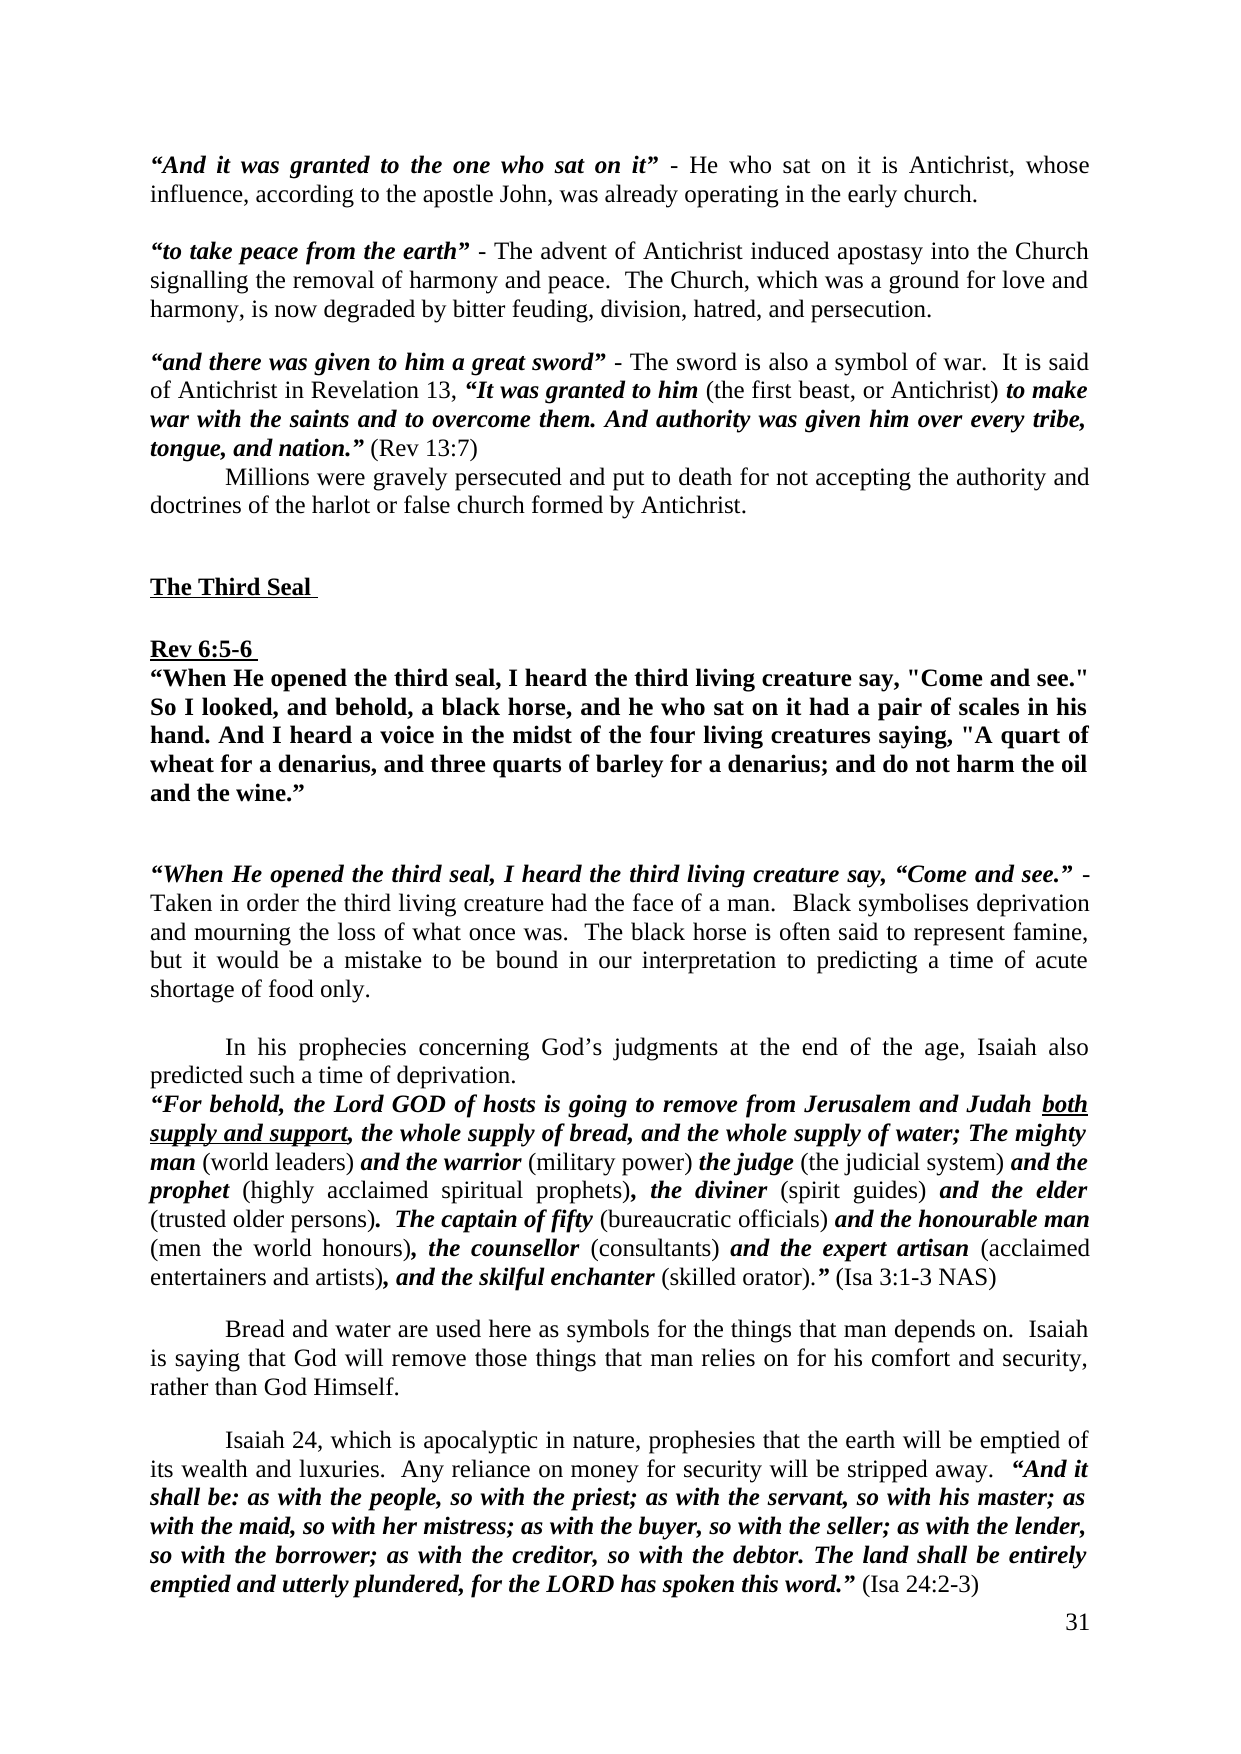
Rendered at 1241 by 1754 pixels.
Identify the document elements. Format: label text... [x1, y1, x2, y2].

text In his prophecies concerning God’s judgments at the end of the age, Isaiah also predicted such a time of deprivation. [150, 1032, 1090, 1089]
text “and there was given to him a great sword” - The sword is also a symbol of war. It is said of Antichrist in Revelation 13, “It was granted to him (the first beast, or Antichrist) to make war with the saints and to overcome them. And authority was given him over every tribe, tongue, and nation.” (Rev 13:7) [150, 347, 1090, 462]
text The Third Seal [150, 572, 1090, 601]
text Millions were gravely persecuted and put to death for not accepting the authority and doctrines of the harlot or false church formed by Antichrist. [150, 462, 1090, 519]
text “to take peace from the earth” - The advent of Antichrist induced apostasy into the Church signalling the removal of harmony and peace. The Church, which was a ground for love and harmony, is now degraded by bitter feuding, division, hatred, and persecution. [150, 236, 1090, 322]
text “When He opened the third seal, I heard the third living creature say, “Come and see.” - Taken in order the third living creature had the face of a man. Black symbolises deprivation and mourning the loss of what once was. The black horse is often said to represent famine, but it would be a mistake to be bound in our interpretation to predicting a time of acute shortage of food only. [150, 859, 1090, 1003]
text “And it was granted to the one who sat on it” - He who sat on it is Antichrist, whose influence, according to the apostle John, was already operating in the early church. [150, 150, 1090, 207]
text Bread and water are used here as symbols for the things that man depends on. Isaiah is saying that God will remove those things that man relies on for his comfort and security, rather than God Himself. [150, 1314, 1090, 1401]
text Isaiah 24, which is apocalyptic in nature, prophesies that the earth will be emptied of its wealth and luxuries. Any reliance on money for security will be stripped away. “And it shall be: as with the people, so with the priest; as with the servant, so with his master; as with the maid, so with her mistress; as with the buyer, so with the seller; as with the lender, so with the borrower; as with the creditor, so with the debtor. The land shall be entirely emptied and utterly plundered, for the LORD has spoken this word.” (Isa 24:2-3) [150, 1425, 1090, 1597]
text “When He opened the third seal, I heard the third living creature say, "Come and see." So I looked, and behold, a black horse, and he who sat on it had a pair of scales in his hand. And I heard a voice in the midst of the four living creatures saying, "A quart of wheat for a denarius, and three quarts of barley for a denarius; and do not harm the oil and the wine.” [150, 663, 1090, 807]
text Rev 6:5-6 [150, 634, 1090, 663]
text “For behold, the Lord GOD of hosts is going to remove from Jerusalem and Judah both supply and support, the whole supply of bread, and the whole supply of water; The mighty man (world leaders) and the warrior (military power) the judge (the judicial system) and the prophet (highly acclaimed spiritual prophets), the diviner (spirit guides) and the elder (trusted older persons). The captain of fifty (bureaucratic officials) and the honourable man (men the world honours), the counsellor (consultants) and the expert artisan (acclaimed entertainers and artists), and the skilful enchanter (skilled orator).” (Isa 3:1-3 nas) [150, 1089, 1090, 1291]
